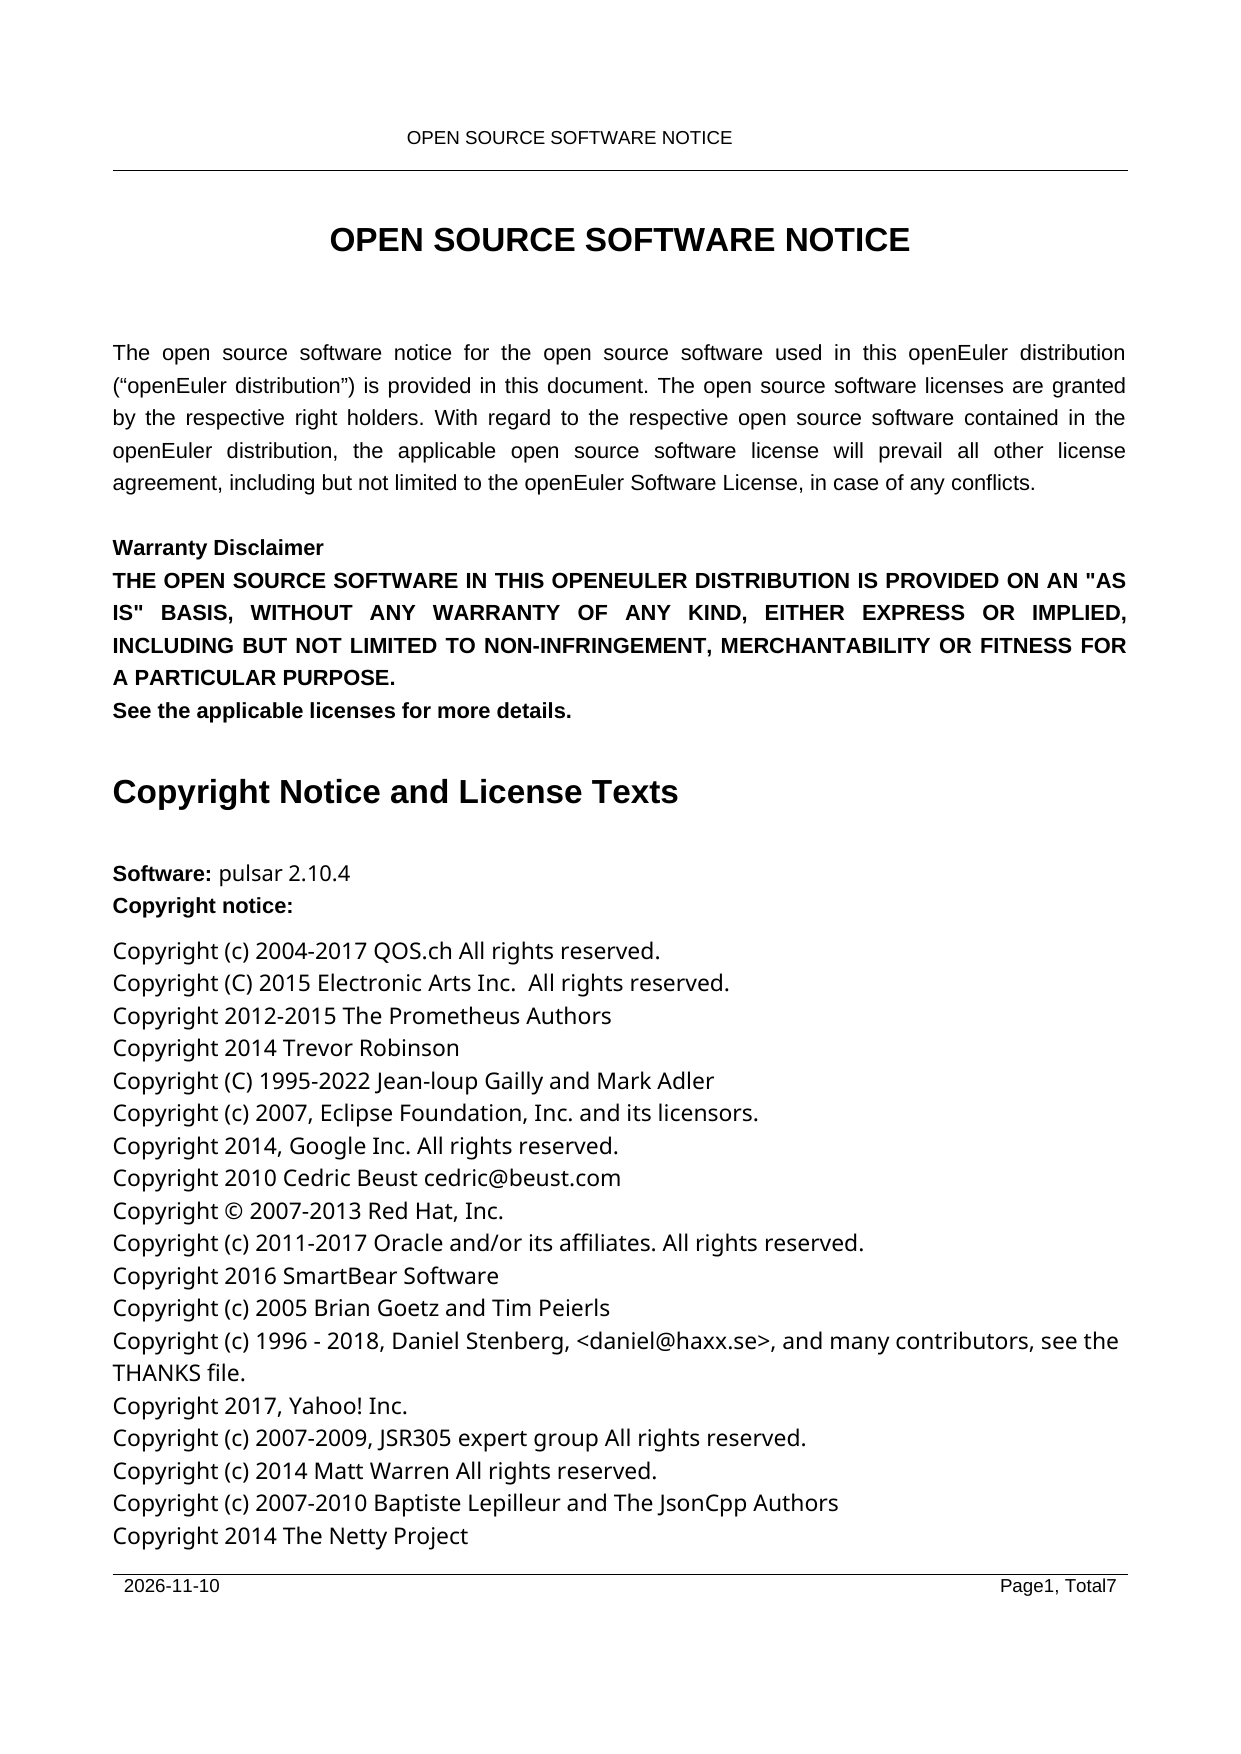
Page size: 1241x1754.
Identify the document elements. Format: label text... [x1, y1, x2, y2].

text Copyright Notice and License Texts [112, 759, 1128, 824]
text OPEN SOURCE SOFTWARE NOTICE [112, 206, 1128, 271]
text Warranty Disclaimer [112, 531, 1128, 564]
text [112, 934, 1128, 1551]
text Copyright notice: [112, 889, 1128, 921]
title Software: pulsar 2.10.4 [112, 856, 1128, 889]
text THE OPEN SOURCE SOFTWARE IN THIS OPENEULER DISTRIBUTION IS PROVIDED ON AN "AS IS" BASIS, WITHOUT ANY WARRANTY OF ANY KIND, EITHER EXPRESS OR IMPLIED, INCLUDING BUT NOT LIMITED TO NON-INFRINGEMENT, MERCHANTABILITY OR FITNESS FOR A PARTICULAR PURPOSE. See the applicable licenses for more details. [112, 564, 1128, 726]
text The open source software notice for the open source software used in this openEuler distribution (“openEuler distribution”) is provided in this document. The open source software licenses are granted by the respective right holders. With regard to the respective open source software contained in the openEuler distribution, the applicable open source software license will prevail all other license agreement, including but not limited to the openEuler Software License, in case of any conflicts. [112, 336, 1128, 499]
